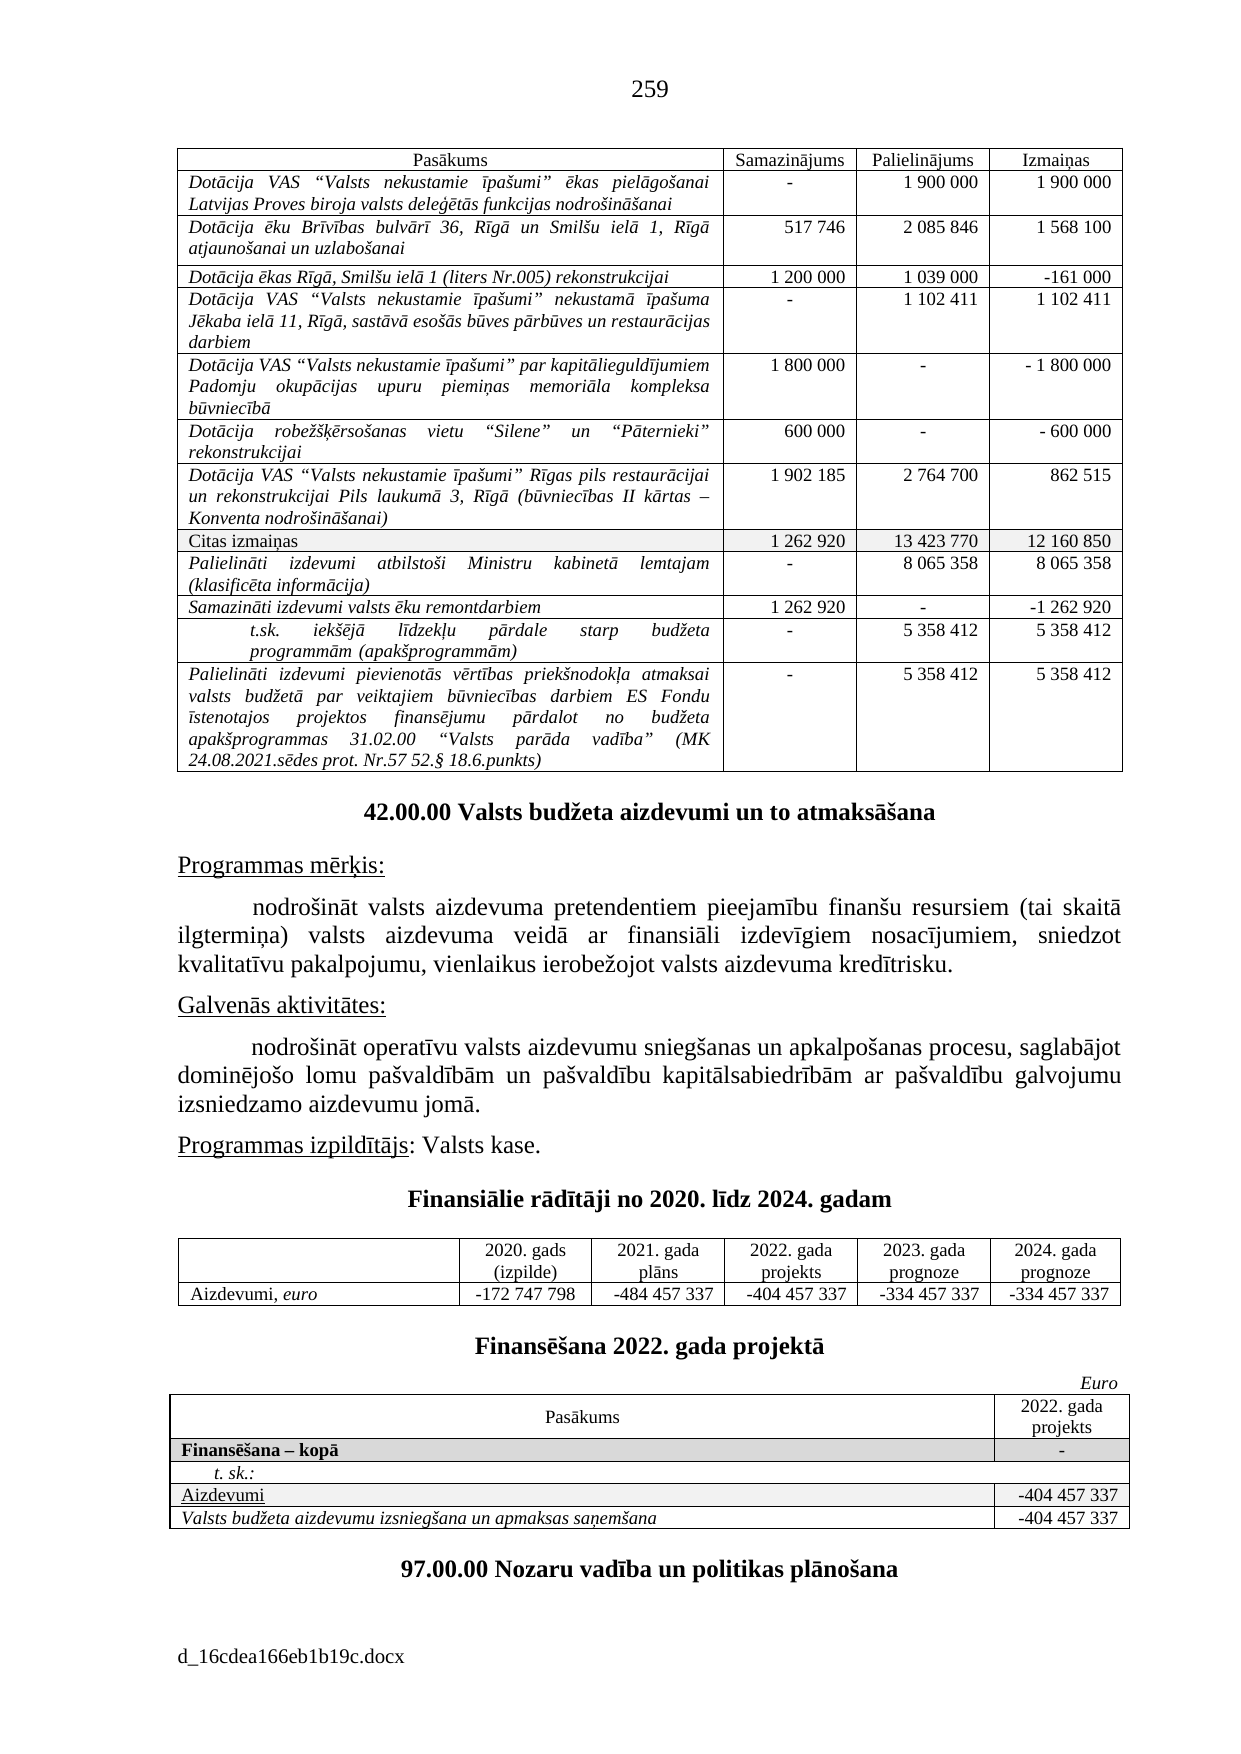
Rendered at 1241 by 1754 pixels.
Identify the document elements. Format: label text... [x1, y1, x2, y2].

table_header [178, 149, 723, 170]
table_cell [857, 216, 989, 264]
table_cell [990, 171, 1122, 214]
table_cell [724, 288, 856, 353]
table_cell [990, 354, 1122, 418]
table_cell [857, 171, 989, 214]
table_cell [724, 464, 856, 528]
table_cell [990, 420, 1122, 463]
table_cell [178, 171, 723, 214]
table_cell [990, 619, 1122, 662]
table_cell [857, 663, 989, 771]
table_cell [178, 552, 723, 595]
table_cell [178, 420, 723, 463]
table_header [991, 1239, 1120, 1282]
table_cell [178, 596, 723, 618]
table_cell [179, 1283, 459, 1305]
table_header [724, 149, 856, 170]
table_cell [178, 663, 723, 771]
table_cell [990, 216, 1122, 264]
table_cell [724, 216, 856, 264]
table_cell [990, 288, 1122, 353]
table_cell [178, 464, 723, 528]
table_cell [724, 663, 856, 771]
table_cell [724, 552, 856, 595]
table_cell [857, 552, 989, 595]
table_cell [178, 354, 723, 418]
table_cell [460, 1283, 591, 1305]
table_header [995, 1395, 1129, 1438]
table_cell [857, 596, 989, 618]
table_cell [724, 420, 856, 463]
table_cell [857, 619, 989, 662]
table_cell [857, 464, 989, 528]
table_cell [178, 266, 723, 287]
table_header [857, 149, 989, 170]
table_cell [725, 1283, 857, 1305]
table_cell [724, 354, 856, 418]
text Finansēšana 2022. gada projektā [177, 1331, 1122, 1360]
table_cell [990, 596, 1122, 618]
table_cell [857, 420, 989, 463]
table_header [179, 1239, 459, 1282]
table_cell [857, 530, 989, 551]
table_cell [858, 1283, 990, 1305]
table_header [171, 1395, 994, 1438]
text Programmas izpildītājs: Valsts kase. [177, 1131, 1122, 1159]
text Finansiālie rādītāji no 2020. līdz 2024. gadam [177, 1184, 1122, 1213]
text 42.00.00 Valsts budžeta aizdevumi un to atmaksāšana [177, 797, 1122, 826]
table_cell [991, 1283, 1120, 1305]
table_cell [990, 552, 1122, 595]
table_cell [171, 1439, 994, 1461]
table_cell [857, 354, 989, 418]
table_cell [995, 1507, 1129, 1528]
text nodrošināt valsts aizdevuma pretendentiem pieejamību finanšu resursiem (tai skaitā ilgtermiņa) valsts aizdevuma veidā ar finansiāli izdevīgiem nosacījumiem, sniedzot kvalitatīvu pakalpojumu, vienlaikus ierobežojot valsts aizdevuma kredītrisku. [177, 892, 1122, 978]
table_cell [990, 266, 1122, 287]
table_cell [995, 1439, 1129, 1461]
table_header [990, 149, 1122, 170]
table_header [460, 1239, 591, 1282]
text nodrošināt operatīvu valsts aizdevumu sniegšanas un apkalpošanas procesu, saglabājot dominējošo lomu pašvaldībām un pašvaldību kapitālsabiedrībām ar pašvaldību galvojumu izsniedzamo aizdevumu jomā. [177, 1032, 1122, 1118]
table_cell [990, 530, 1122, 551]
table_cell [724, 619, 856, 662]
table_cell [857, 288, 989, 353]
text Programmas mērķis: [177, 851, 1122, 879]
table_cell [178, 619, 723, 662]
text Euro [1002, 1372, 1122, 1394]
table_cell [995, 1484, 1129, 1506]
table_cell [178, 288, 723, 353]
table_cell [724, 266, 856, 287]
text Galvenās aktivitātes: [177, 991, 1122, 1019]
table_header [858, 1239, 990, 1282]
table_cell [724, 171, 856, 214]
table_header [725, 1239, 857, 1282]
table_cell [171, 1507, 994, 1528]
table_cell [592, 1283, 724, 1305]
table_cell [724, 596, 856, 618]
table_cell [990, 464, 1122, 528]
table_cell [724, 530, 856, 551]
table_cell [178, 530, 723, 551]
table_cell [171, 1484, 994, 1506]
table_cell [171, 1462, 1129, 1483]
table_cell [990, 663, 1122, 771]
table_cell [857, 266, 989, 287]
text 97.00.00 Nozaru vadība un politikas plānošana [177, 1554, 1122, 1583]
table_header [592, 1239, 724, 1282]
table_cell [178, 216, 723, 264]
